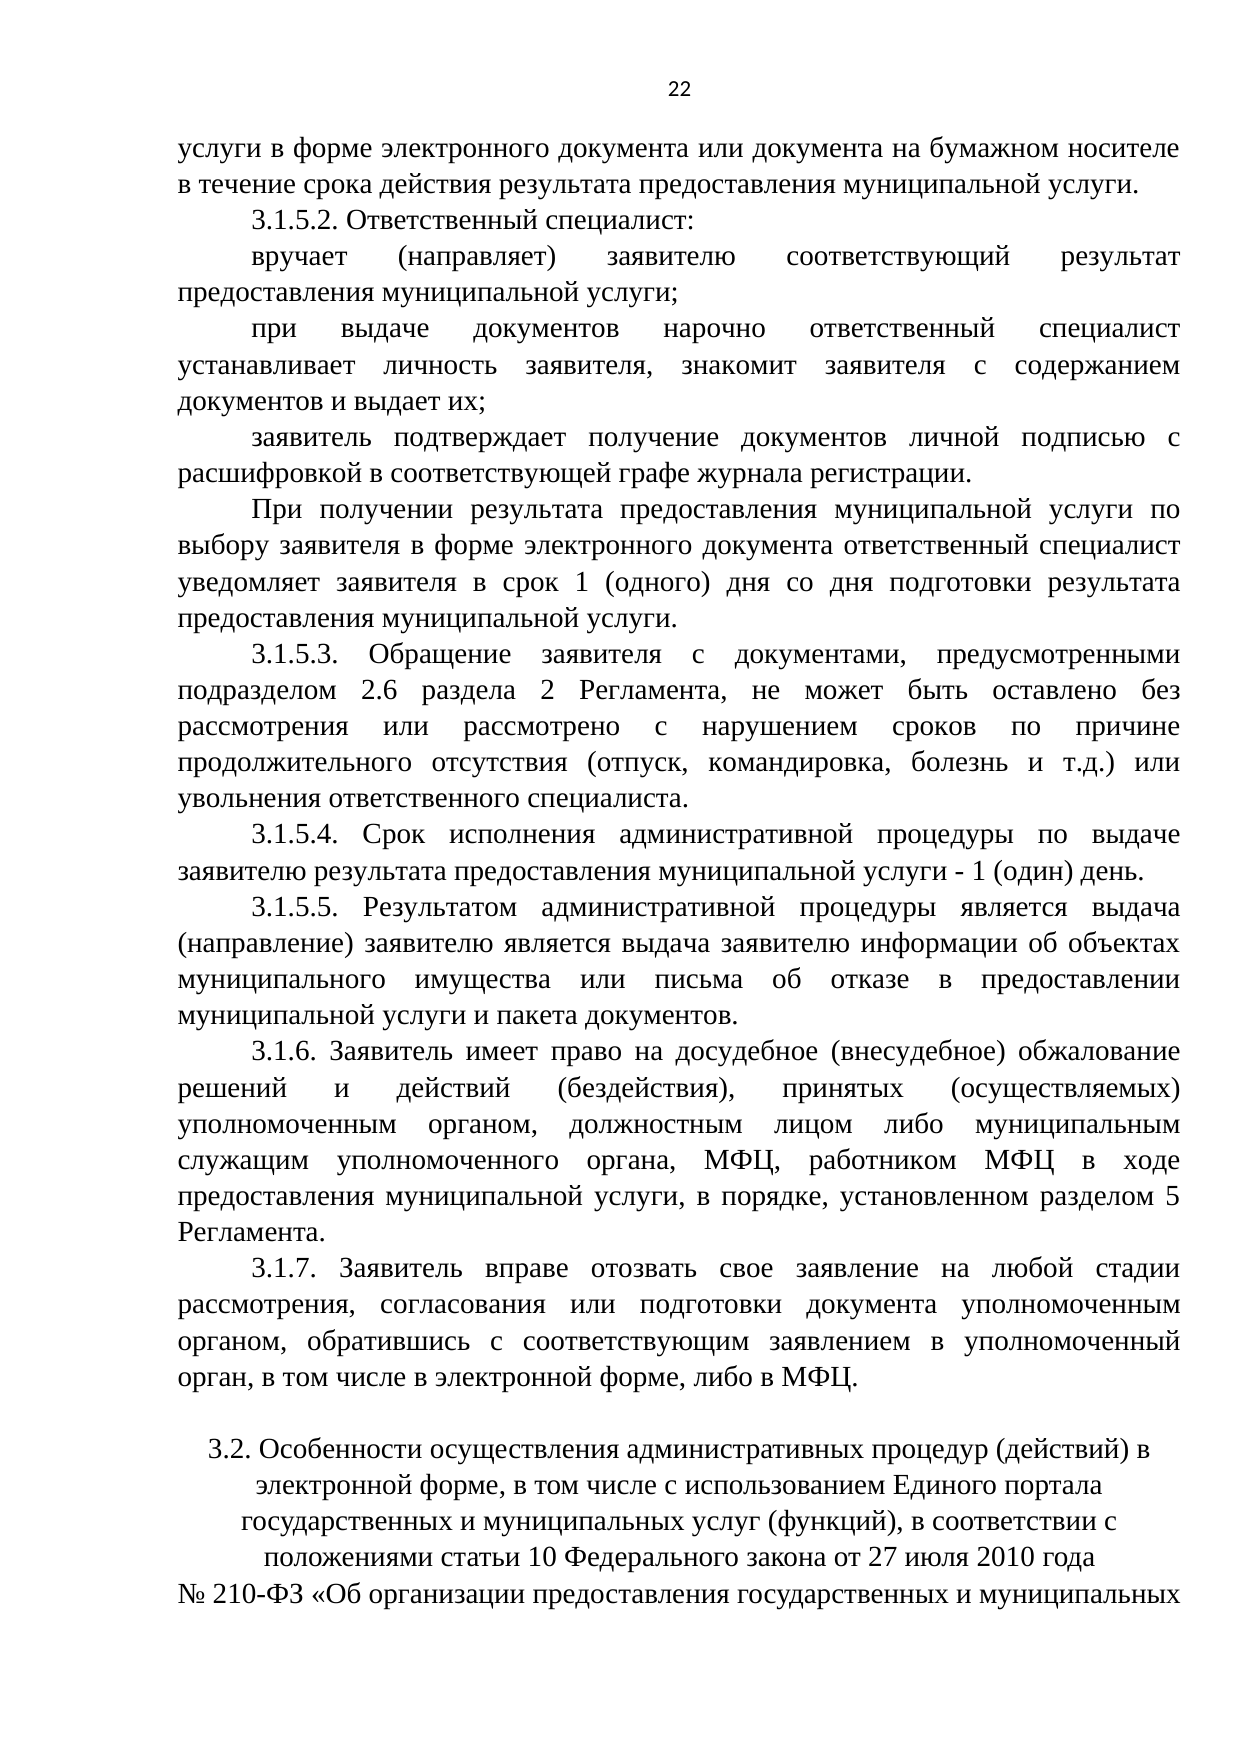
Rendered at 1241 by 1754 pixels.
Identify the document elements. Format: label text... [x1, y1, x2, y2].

text 3.1.5.4. Срок исполнения административной процедуры по выдаче заявителю результата предоставления муниципальной услуги - 1 (один) день. [177, 817, 1181, 886]
text 3.2. Особенности осуществления административных процедур (действий) в электронной форме, в том числе с использованием Единого портала [177, 1431, 1181, 1501]
text заявитель подтверждает получение документов личной подписью с расшифровкой в соответствующей графе журнала регистрации. [177, 419, 1181, 489]
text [177, 130, 1181, 199]
text при выдаче документов нарочно ответственный специалист устанавливает личность заявителя, знакомит заявителя с содержанием документов и выдает их; [177, 311, 1181, 416]
text государственных и муниципальных услуг (функций), в соответствии с [177, 1503, 1181, 1537]
text При получении результата предоставления муниципальной услуги по выбору заявителя в форме электронного документа ответственный специалист уведомляет заявителя в срок 1 (одного) дня со дня подготовки результата предоставления муниципальной услуги. [177, 491, 1181, 633]
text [177, 1576, 1181, 1609]
text 3.1.5.3. Обращение заявителя с документами, предусмотренными подразделом 2.6 раздела 2 Регламента, не может быть оставлено без рассмотрения или рассмотрено с нарушением сроков по причине продолжительного отсутствия (отпуск, командировка, болезнь и т.д.) или увольнения ответственного специалиста. [177, 636, 1181, 814]
text 3.1.7. Заявитель вправе отозвать свое заявление на любой стадии рассмотрения, согласования или подготовки документа уполномоченным органом, обратившись с соответствующим заявлением в уполномоченный орган, в том числе в электронной форме, либо в МФЦ. [177, 1250, 1181, 1392]
text вручает (направляет) заявителю соответствующий результат предоставления муниципальной услуги; [177, 238, 1181, 308]
text 3.1.5.5. Результатом административной процедуры является выдача (направление) заявителю является выдача заявителю информации об объектах муниципального имущества или письма об отказе в предоставлении муниципальной услуги и пакета документов. [177, 889, 1181, 1031]
text положениями статьи 10 Федерального закона от 27 июля 2010 года [177, 1539, 1181, 1573]
text 3.1.6. Заявитель имеет право на досудебное (внесудебное) обжалование решений и действий (бездействия), принятых (осуществляемых) уполномоченным органом, должностным лицом либо муниципальным служащим уполномоченного органа, МФЦ, работником МФЦ в ходе предоставления муниципальной услуги, в порядке, установленном разделом 5 Регламента. [177, 1033, 1181, 1248]
text 3.1.5.2. Ответственный специалист: [177, 202, 1181, 236]
